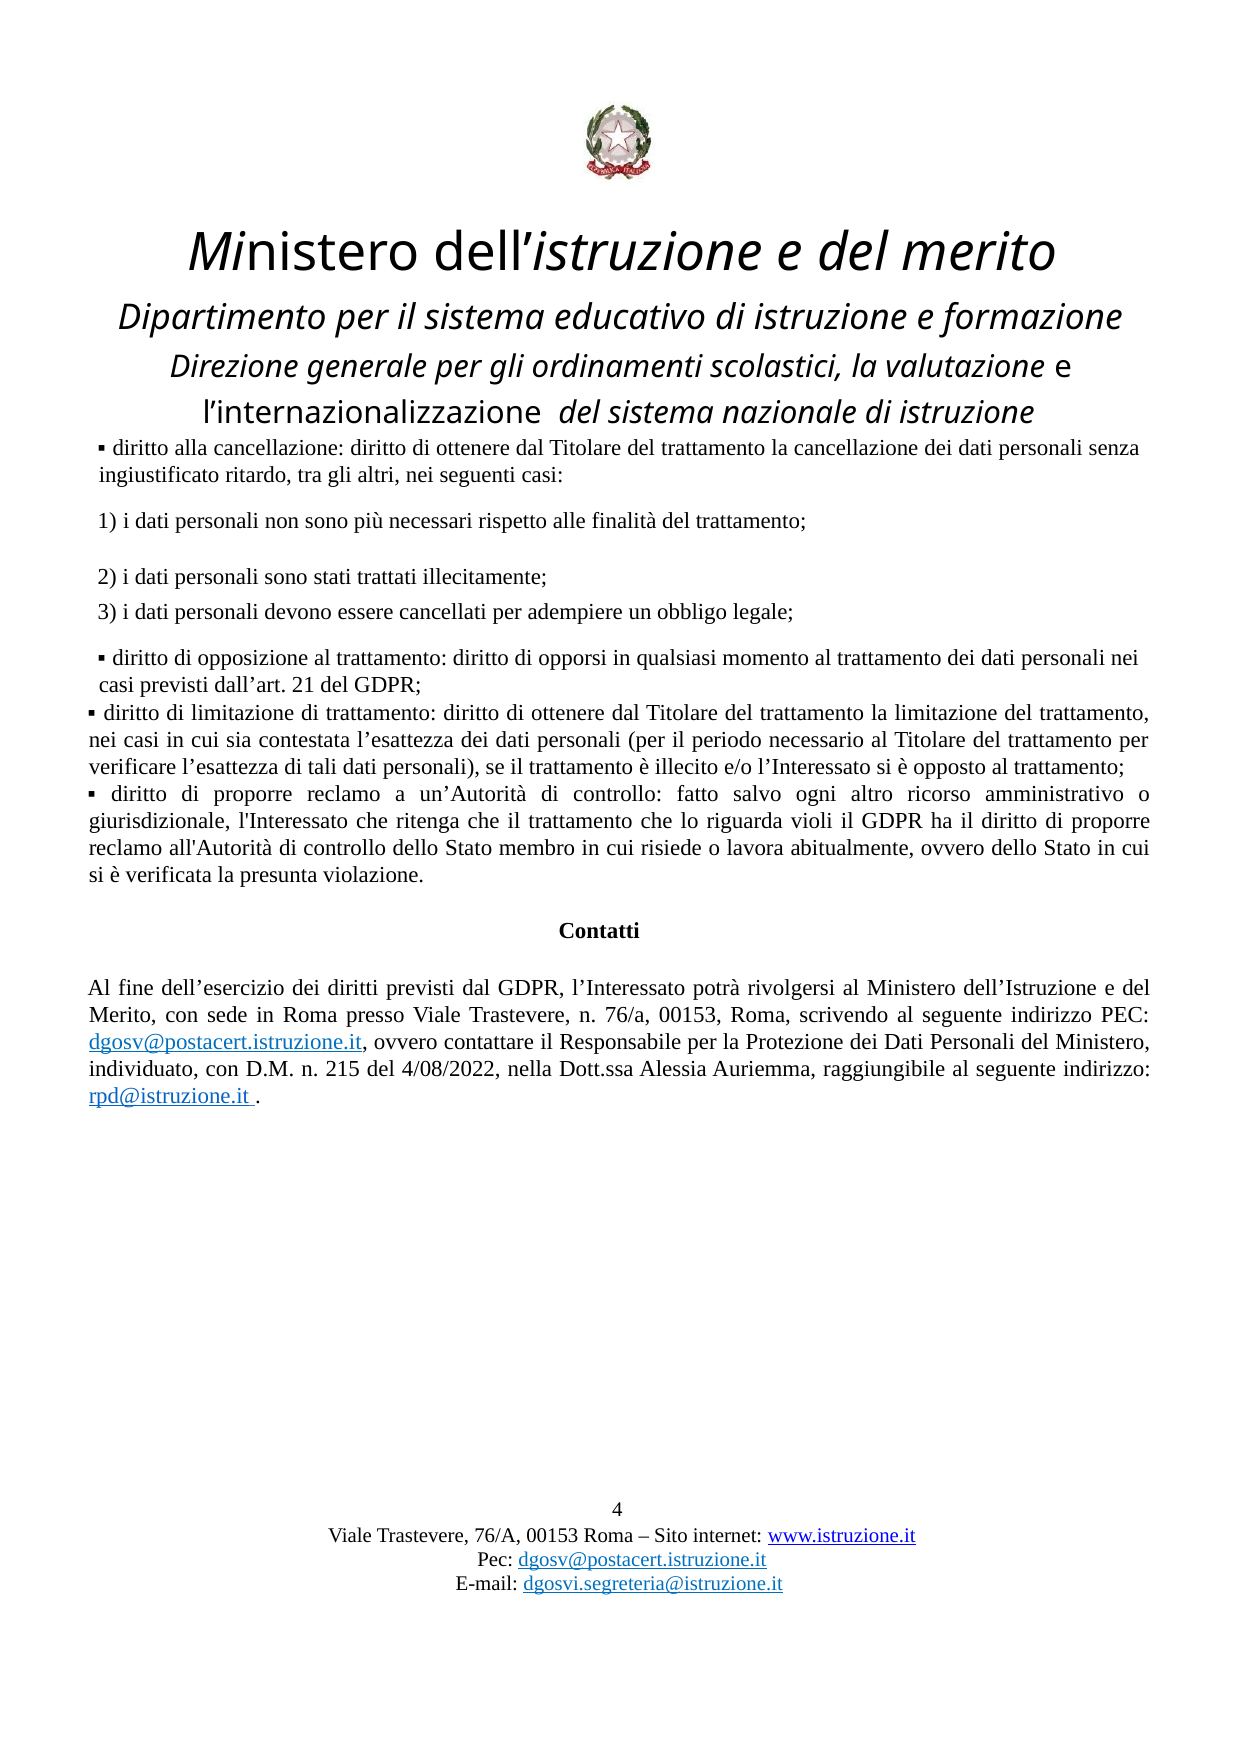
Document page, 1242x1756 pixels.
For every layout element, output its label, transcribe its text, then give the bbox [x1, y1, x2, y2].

text Al fine dell’esercizio dei diritti previsti dal GDPR, l’Interessato potrà rivolgersi al Ministero dell’Istruzione e del Merito, con sede in Roma presso Viale Trastevere, n. 76/a, 00153, Roma, scrivendo al seguente indirizzo PEC: dgosv@postacert.istruzione.it, ovvero contattare il Responsabile per la Protezione dei Dati Personali del Ministero, individuato, con D.M. n. 215 del 4/08/2022, nella Dott.ssa Alessia Auriemma, raggiungibile al seguente indirizzo: rpd@istruzione.it . [87, 974, 1152, 1108]
text ▪ diritto di limitazione di trattamento: diritto di ottenere dal Titolare del trattamento la limitazione del trattamento, nei casi in cui sia contestata l’esattezza dei dati personali (per il periodo necessario al Titolare del trattamento per verificare l’esattezza di tali dati personali), se il trattamento è illecito e/o l’Interessato si è opposto al trattamento; [87, 699, 1152, 779]
text 1) i dati personali non sono più necessari rispetto alle finalità del trattamento; [97, 507, 1141, 533]
text ▪ diritto di proporre reclamo a un’Autorità di controllo: fatto salvo ogni altro ricorso amministrativo o giurisdizionale, l'Interessato che ritenga che il trattamento che lo riguarda violi il GDPR ha il diritto di proporre reclamo all'Autorità di controllo dello Stato membro in cui risiede o lavora abitualmente, ovvero dello Stato in cui si è verificata la presunta violazione. [87, 780, 1152, 888]
text Contatti [77, 917, 1121, 943]
list i dati personali sono stati trattati illecitamente; [97, 552, 1141, 593]
text ▪ diritto di opposizione al trattamento: diritto di opporsi in qualsiasi momento al trattamento dei dati personali nei casi previsti dall’art. 21 del GDPR; [97, 643, 1141, 697]
text ▪ diritto alla cancellazione: diritto di ottenere dal Titolare del trattamento la cancellazione dei dati personali senza ingiustificato ritardo, tra gli altri, nei seguenti casi: [97, 434, 1141, 488]
picture [583, 101, 655, 183]
list i dati personali devono essere cancellati per adempiere un obbligo legale; [97, 598, 1141, 625]
